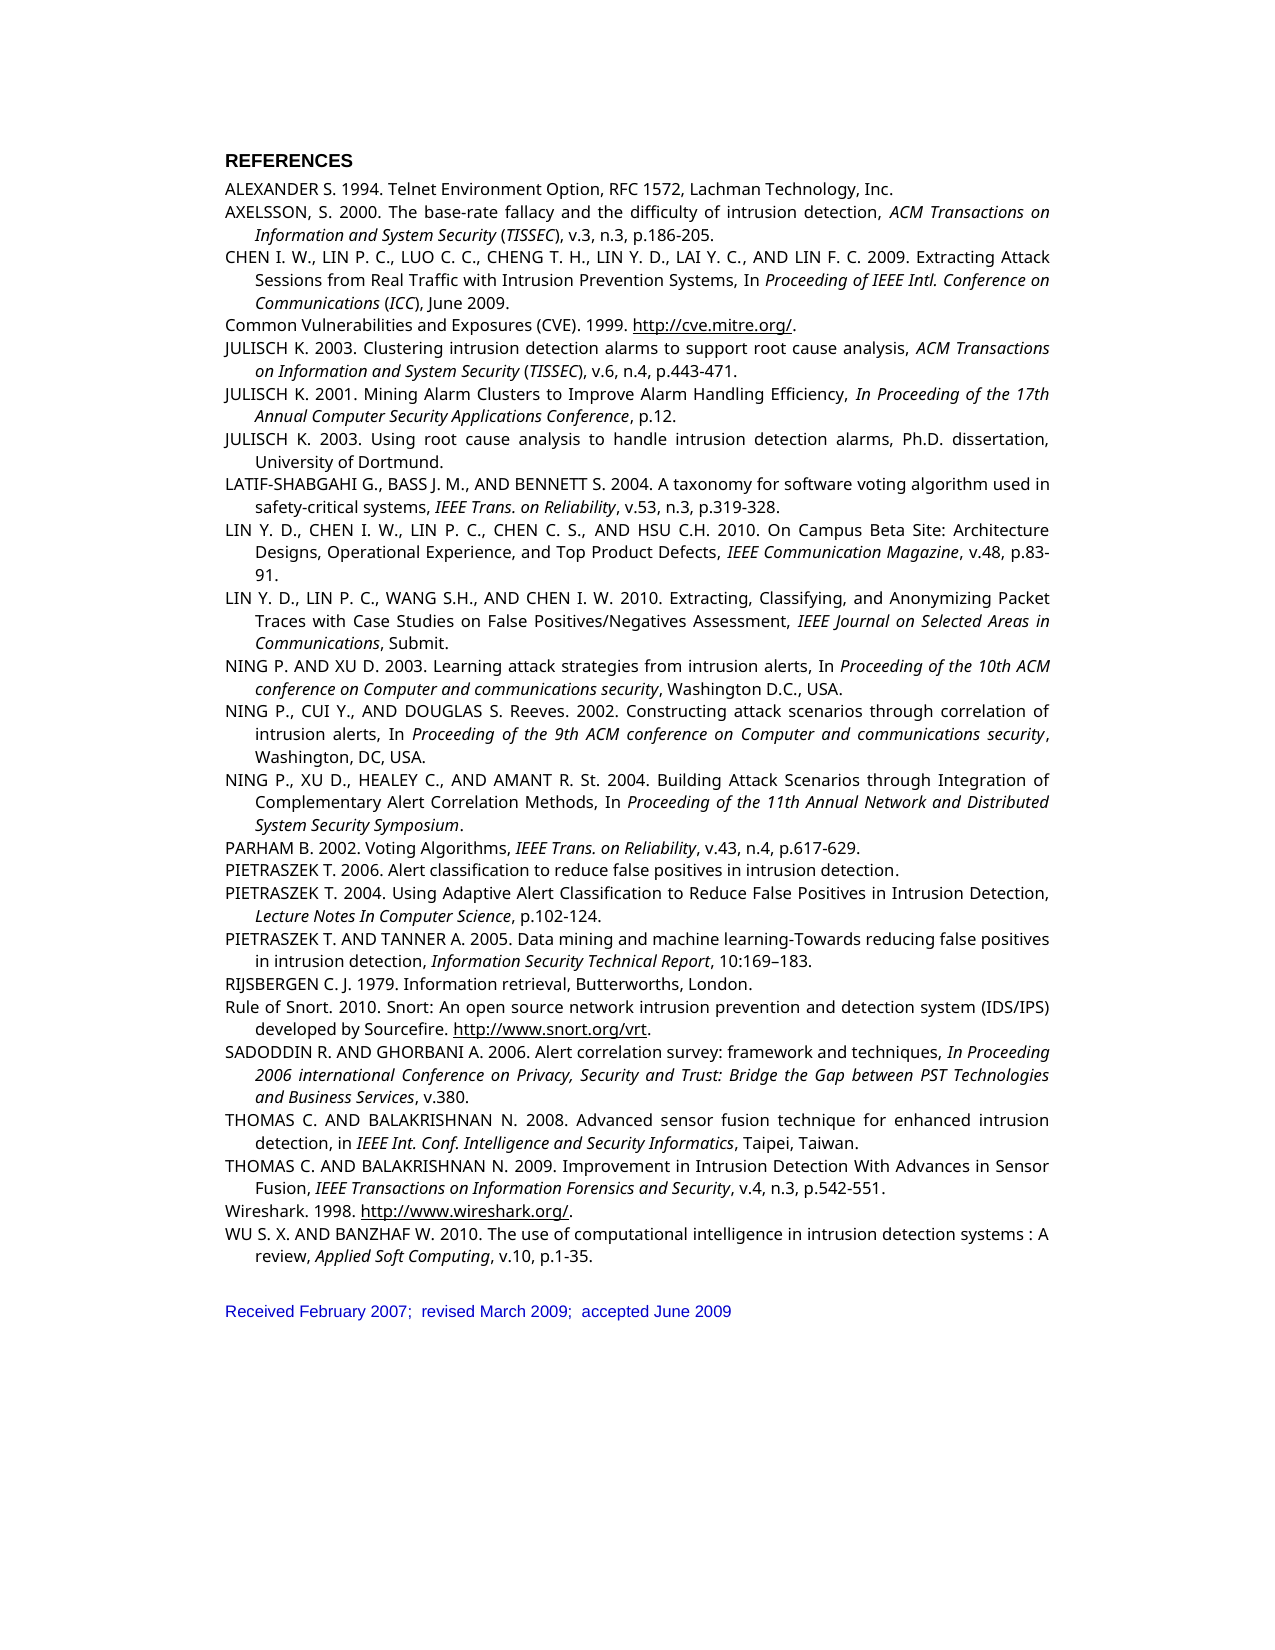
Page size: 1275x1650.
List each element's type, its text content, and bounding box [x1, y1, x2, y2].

text JULISCH K. 2003. Clustering intrusion detection alarms to support root cause analysis, ACM Transactions on Information and System Security (TISSEC), v.6, n.4, p.443-471. [225, 337, 1050, 382]
text WU S. X. AND BANZHAF W. 2010. The use of computational intelligence in intrusion detection systems : A review, Applied Soft Computing, v.10, p.1-35. [225, 1222, 1050, 1268]
text NING P., XU D., HEALEY C., AND AMANT R. St. 2004. Building Attack Scenarios through Integration of Complementary Alert Correlation Methods, In Proceeding of the 11th Annual Network and Distributed System Security Symposium. [225, 768, 1050, 836]
text Received February 2007; revised March 2009; accepted June 2009 [225, 1302, 1053, 1321]
text PIETRASZEK T. 2006. Alert classification to reduce false positives in intrusion detection. [225, 859, 1050, 882]
text RIJSBERGEN C. J. 1979. Information retrieval, Butterworths, London. [225, 973, 1050, 995]
text REFERENCES [225, 150, 1050, 172]
text SADODDIN R. AND GHORBANI A. 2006. Alert correlation survey: framework and techniques, In Proceeding 2006 international Conference on Privacy, Security and Trust: Bridge the Gap between PST Technologies and Business Services, v.380. [225, 1041, 1050, 1109]
text NING P., CUI Y., AND DOUGLAS S. Reeves. 2002. Constructing attack scenarios through correlation of intrusion alerts, In Proceeding of the 9th ACM conference on Computer and communications security, Washington, DC, USA. [225, 700, 1050, 768]
text NING P. AND XU D. 2003. Learning attack strategies from intrusion alerts, In Proceeding of the 10th ACM conference on Computer and communications security, Washington D.C., USA. [225, 655, 1050, 700]
text ALEXANDER S. 1994. Telnet Environment Option, RFC 1572, Lachman Technology, Inc. [225, 178, 1050, 201]
text JULISCH K. 2001. Mining Alarm Clusters to Improve Alarm Handling Efficiency, In Proceeding of the 17th Annual Computer Security Applications Conference, p.12. [225, 382, 1050, 428]
text THOMAS C. AND BALAKRISHNAN N. 2009. Improvement in Intrusion Detection With Advances in Sensor Fusion, IEEE Transactions on Information Forensics and Security, v.4, n.3, p.542-551. [225, 1154, 1050, 1200]
text PARHAM B. 2002. Voting Algorithms, IEEE Trans. on Reliability, v.43, n.4, p.617-629. [225, 836, 1050, 859]
text CHEN I. W., LIN P. C., LUO C. C., CHENG T. H., LIN Y. D., LAI Y. C., AND LIN F. C. 2009. Extracting Attack Sessions from Real Traffic with Intrusion Prevention Systems, In Proceeding of IEEE Intl. Conference on Communications (ICC), June 2009. [225, 246, 1050, 314]
text LIN Y. D., LIN P. C., WANG S.H., AND CHEN I. W. 2010. Extracting, Classifying, and Anonymizing Packet Traces with Case Studies on False Positives/Negatives Assessment, IEEE Journal on Selected Areas in Communications, Submit. [225, 587, 1050, 655]
text Wireshark. 1998. http://www.wireshark.org/. [225, 1200, 1050, 1222]
text Common Vulnerabilities and Exposures (CVE). 1999. http://cve.mitre.org/. [225, 314, 1050, 337]
text PIETRASZEK T. AND TANNER A. 2005. Data mining and machine learning-Towards reducing false positives in intrusion detection, Information Security Technical Report, 10:169–183. [225, 927, 1050, 973]
text LIN Y. D., CHEN I. W., LIN P. C., CHEN C. S., AND HSU C.H. 2010. On Campus Beta Site: Architecture Designs, Operational Experience, and Top Product Defects, IEEE Communication Magazine, v.48, p.83-91. [225, 518, 1050, 587]
text JULISCH K. 2003. Using root cause analysis to handle intrusion detection alarms, Ph.D. dissertation, University of Dortmund. [225, 428, 1050, 473]
text AXELSSON, S. 2000. The base-rate fallacy and the difficulty of intrusion detection, ACM Transactions on Information and System Security (TISSEC), v.3, n.3, p.186-205. [225, 201, 1050, 246]
text PIETRASZEK T. 2004. Using Adaptive Alert Classification to Reduce False Positives in Intrusion Detection, Lecture Notes In Computer Science, p.102-124. [225, 882, 1050, 927]
text Rule of Snort. 2010. Snort: An open source network intrusion prevention and detection system (IDS/IPS) developed by Sourcefire. http://www.snort.org/vrt. [225, 995, 1050, 1041]
text LATIF-SHABGAHI G., BASS J. M., AND BENNETT S. 2004. A taxonomy for software voting algorithm used in safety-critical systems, IEEE Trans. on Reliability, v.53, n.3, p.319-328. [225, 473, 1050, 518]
text THOMAS C. AND BALAKRISHNAN N. 2008. Advanced sensor fusion technique for enhanced intrusion detection, in IEEE Int. Conf. Intelligence and Security Informatics, Taipei, Taiwan. [225, 1109, 1050, 1154]
